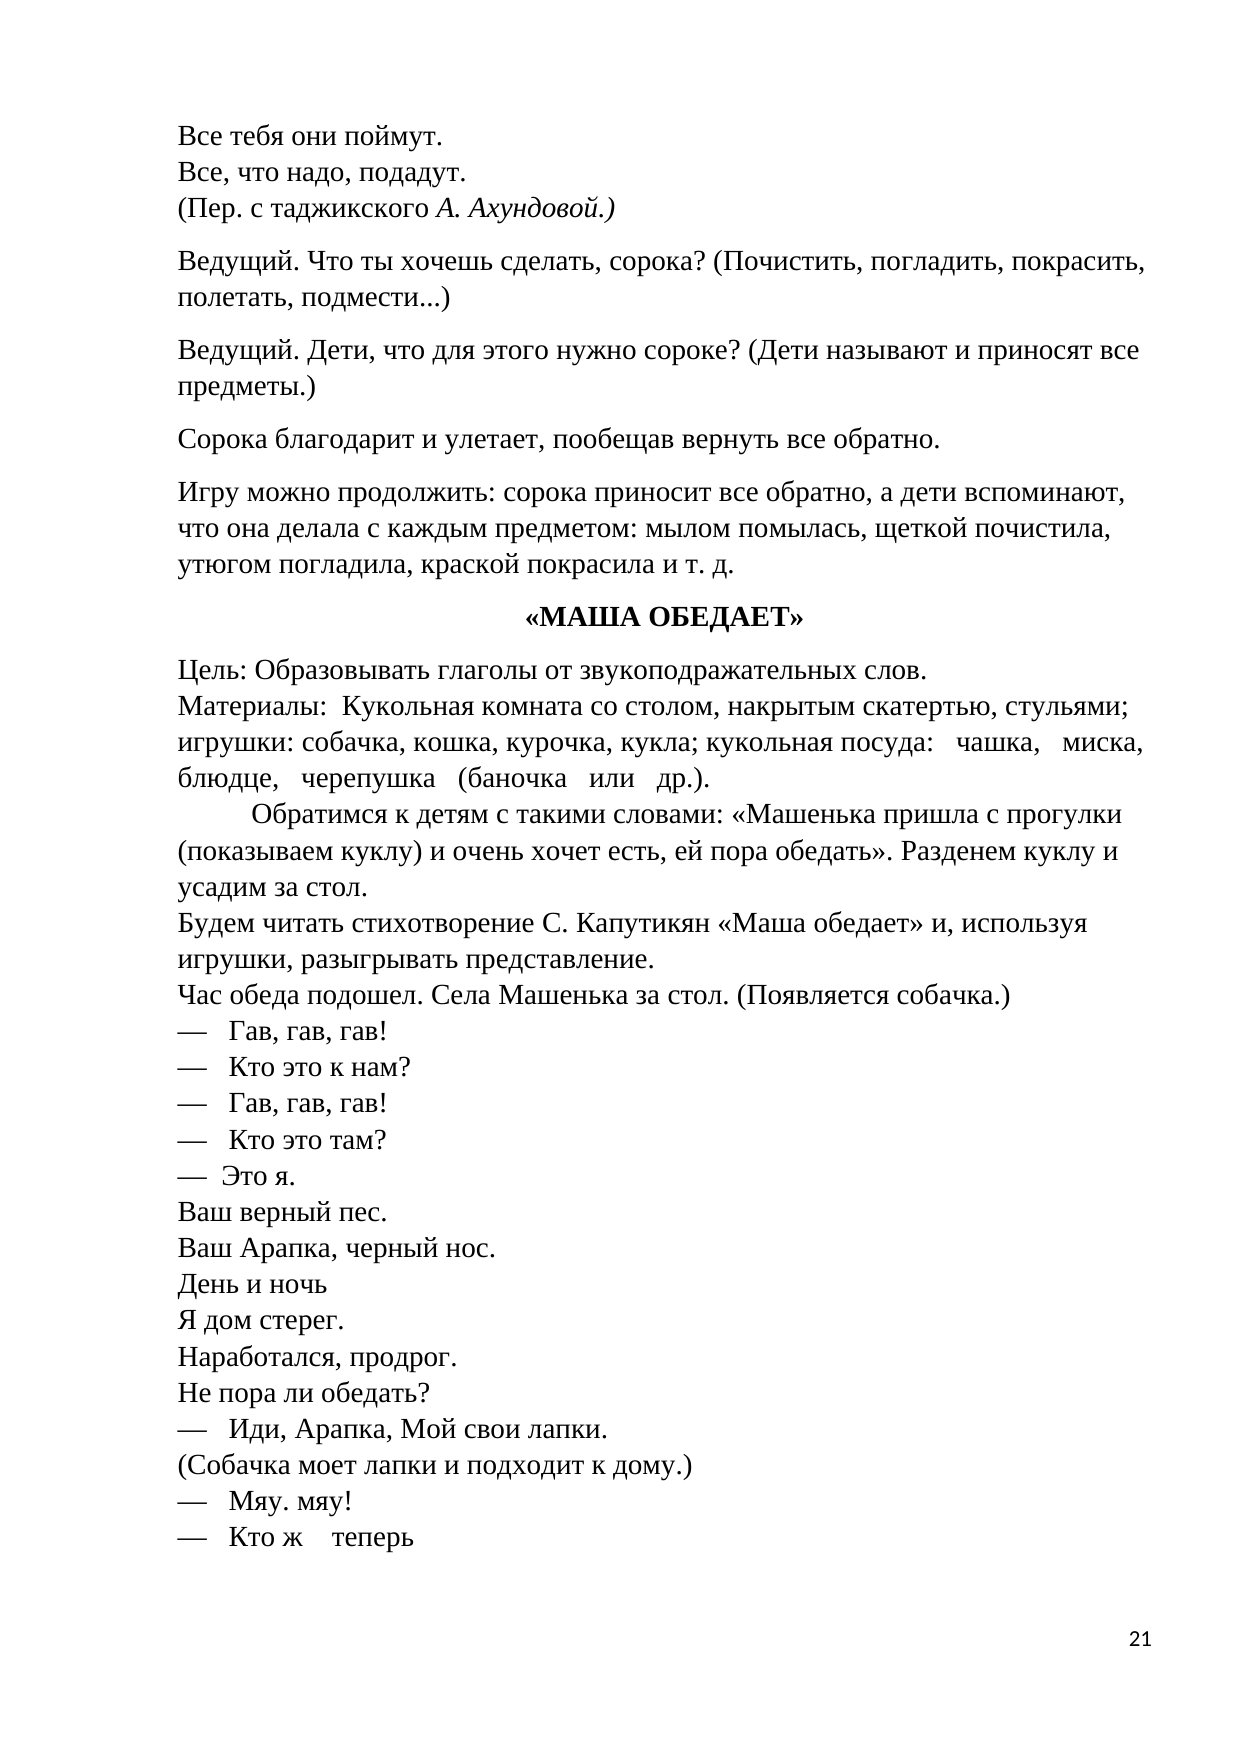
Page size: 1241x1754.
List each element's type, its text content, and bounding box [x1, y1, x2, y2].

text Я дом стерег. [177, 1302, 1152, 1336]
text — Кто это к нам? [177, 1049, 1152, 1083]
text Ведущий. Что ты хочешь сделать, сорока? (Почистить, погладить, покрасить, полетать, подмести...) [177, 243, 1152, 313]
text — Гав, гав, гав! [177, 1013, 1152, 1047]
text Сорока благодарит и улетает, пообещав вернуть все обратно. [177, 421, 1152, 455]
text Игру можно продолжить: сорока приносит все обратно, а дети вспоминают, что она делала с каждым предметом: мылом помылась, щеткой почистила, утюгом погладила, краской покрасила и т. д. [177, 474, 1152, 580]
text Материалы: Кукольная комната со столом, накрытым скатертью, стульями; игрушки: собачка, кошка, курочка, кукла; кукольная посуда: чашка, миска, блюдце, черепушка (баночка или др.). [177, 688, 1152, 794]
text Цель: Образовывать глаголы от звукоподражательных слов. [177, 652, 1152, 685]
text Не пора ли обедать? [177, 1375, 1152, 1408]
text Ваш верный пес. [177, 1194, 1152, 1228]
text Все тебя они поймут. [177, 118, 1152, 152]
text — Мяу. мяу! [177, 1483, 1152, 1517]
text — Кто ж теперь [177, 1519, 1152, 1553]
text — Гав, гав, гав! [177, 1086, 1152, 1119]
text (Собачка моет лапки и подходит к дому.) [177, 1447, 1152, 1481]
text Будем читать стихотворение С. Капутикян «Маша обедает» и, используя игрушки, разыгрывать представление. [177, 905, 1152, 974]
text День и ночь [177, 1266, 1152, 1300]
text Ваш Арапка, черный нос. [177, 1230, 1152, 1264]
text Все, что надо, подадут. [177, 154, 1152, 188]
text Час обеда подошел. Села Машенька за стол. (Появляется собачка.) [177, 977, 1152, 1011]
text «МАША ОБЕДАЕТ» [177, 599, 1152, 633]
text Ведущий. Дети, что для этого нужно сороке? (Дети называют и приносят все предметы.) [177, 332, 1152, 402]
text — Это я. [177, 1158, 1152, 1191]
text (Пер. с таджикского А. Ахундовой.) [177, 190, 1152, 224]
text — Иди, Арапка, Мой свои лапки. [177, 1411, 1152, 1444]
text Обратимся к детям с такими словами: «Машенька пришла с прогулки (показываем куклу) и очень хочет есть, ей пора обедать». Разденем куклу и усадим за стол. [177, 796, 1152, 902]
text — Кто это там? [177, 1122, 1152, 1155]
text Наработался, продрог. [177, 1339, 1152, 1372]
